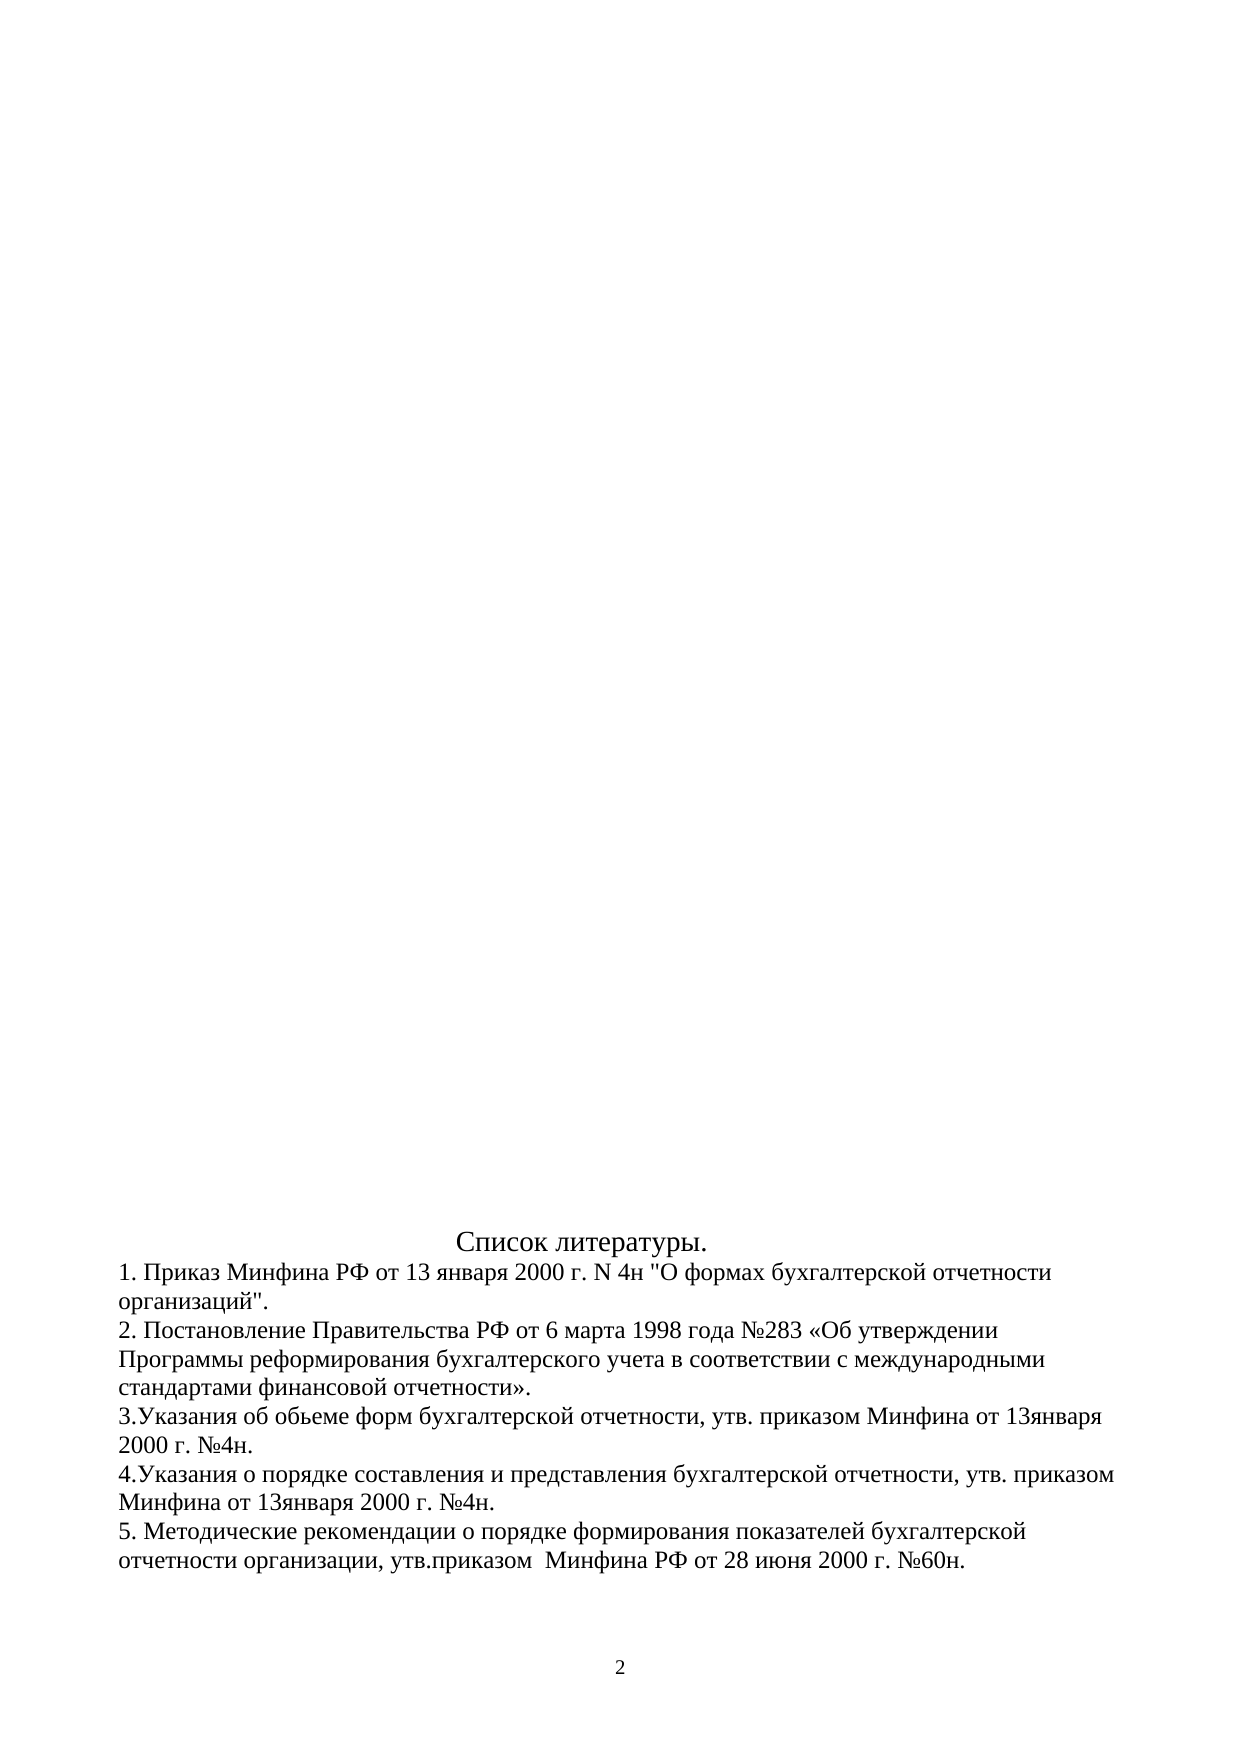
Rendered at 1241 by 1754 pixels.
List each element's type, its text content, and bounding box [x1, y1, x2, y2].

text Список литературы. [118, 1224, 1122, 1257]
text 2. Постановление Правительства РФ от 6 марта 1998 года №283 «Об утверждении Программы реформирования бухгалтерского учета в соответствии с международными стандартами финансовой отчетности». [118, 1315, 1122, 1401]
text 5. Методические рекомендации о порядке формирования показателей бухгалтерской отчетности организации, утв.приказом Минфина РФ от 28 июня 2000 г. №60н. [118, 1516, 1122, 1574]
text 3.Указания об обьеме форм бухгалтерской отчетности, утв. приказом Минфина от 13января 2000 г. №4н. [118, 1401, 1122, 1459]
text 1. Приказ Минфина РФ от 13 января 2000 г. N 4н "О формах бухгалтерской отчетности организаций". [118, 1257, 1122, 1315]
text 4.Указания о порядке составления и представления бухгалтерской отчетности, утв. приказом Минфина от 13января 2000 г. №4н. [118, 1459, 1122, 1516]
